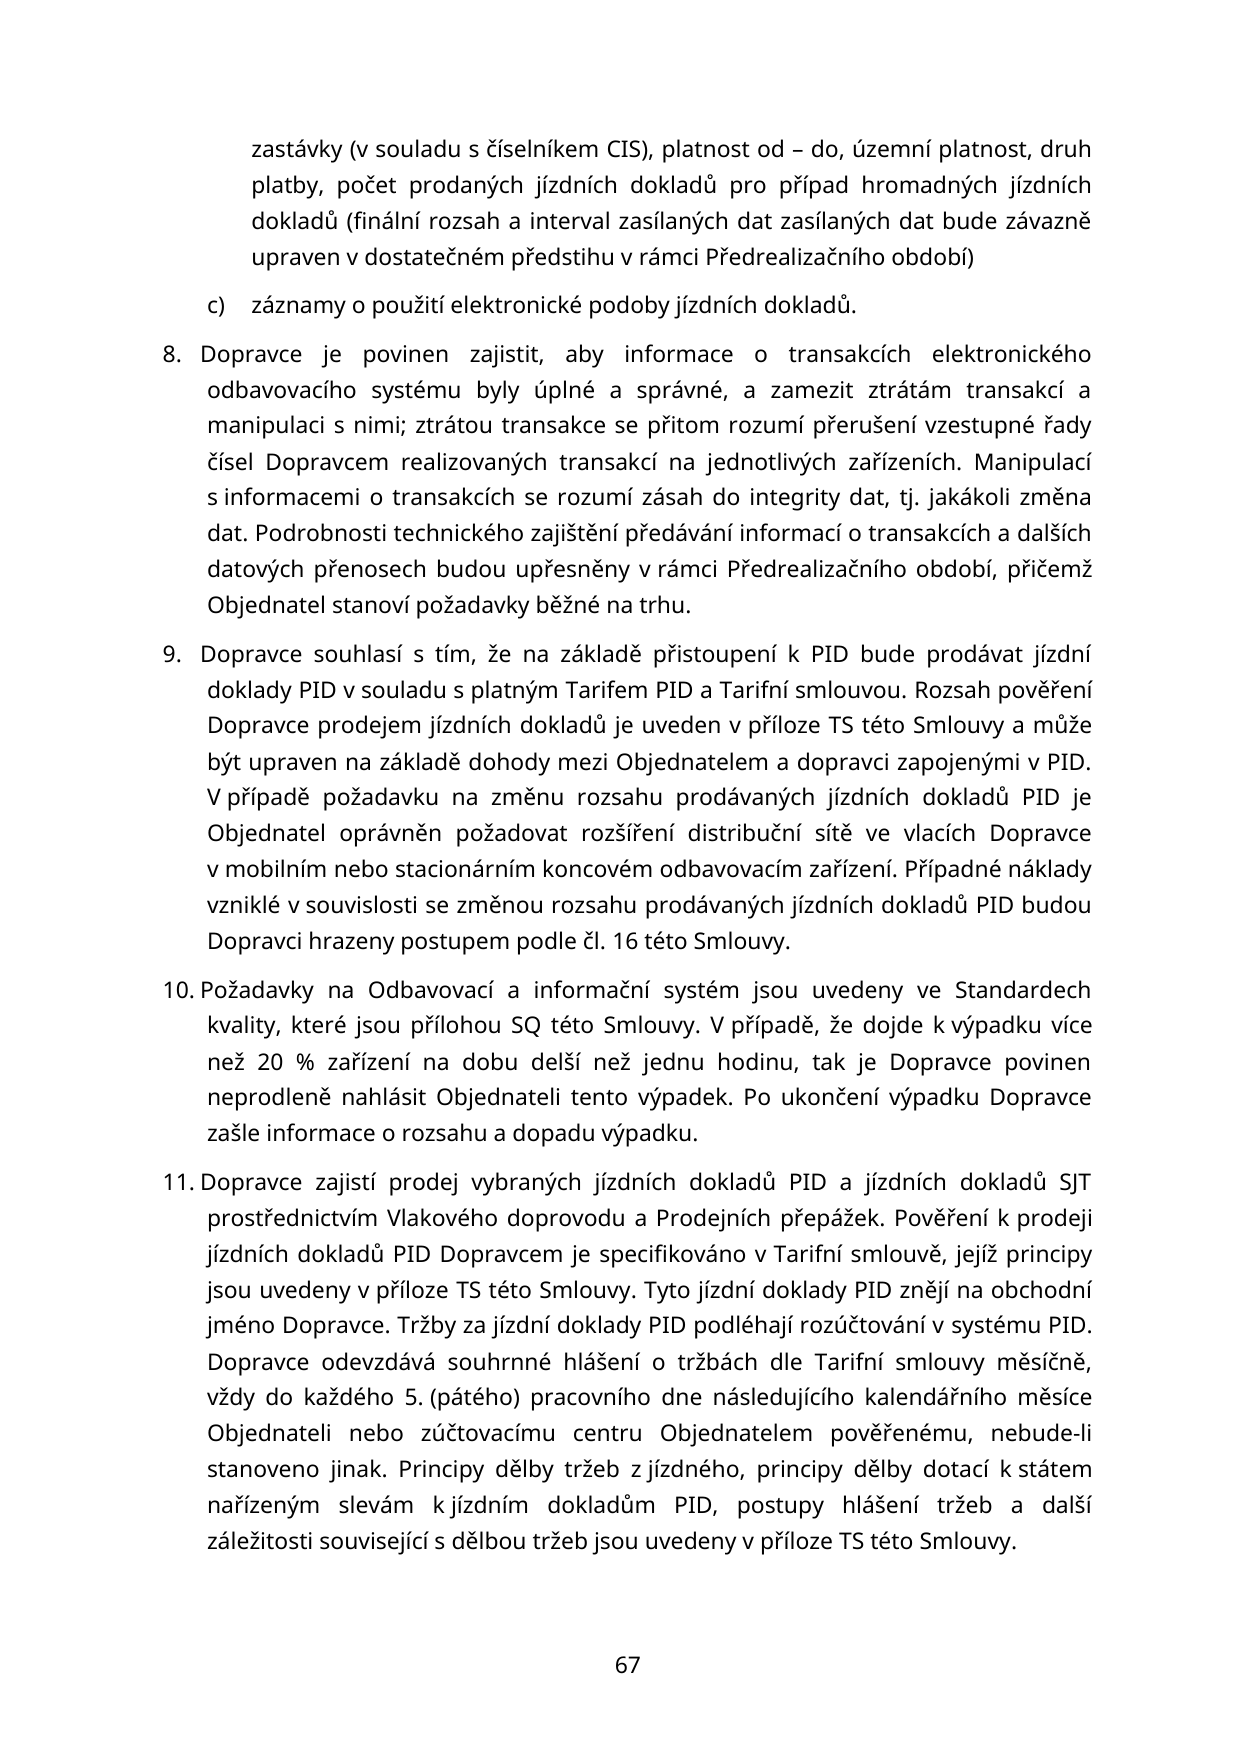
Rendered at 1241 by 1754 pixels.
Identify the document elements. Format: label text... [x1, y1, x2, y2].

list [207, 133, 1093, 272]
list záznamy o použití elektronické podoby jízdních dokladů. [207, 289, 1093, 320]
list Požadavky na Odbavovací a informační systém jsou uvedeny ve Standardech kvality, které jsou přílohou SQ této Smlouvy. V případě, že dojde k výpadku více než 20 % zařízení na dobu delší než jednu hodinu, tak je Dopravce povinen neprodleně nahlásit Objednateli tento výpadek. Po ukončení výpadku Dopravce zašle informace o rozsahu a dopadu výpadku. [162, 973, 1093, 1148]
list Dopravce souhlasí s tím, že na základě přistoupení k PID bude prodávat jízdní doklady PID v souladu s platným Tarifem PID a Tarifní smlouvou. Rozsah pověření Dopravce prodejem jízdních dokladů je uveden v příloze TS této Smlouvy a může být upraven na základě dohody mezi Objednatelem a dopravci zapojenými v PID. V případě požadavku na změnu rozsahu prodávaných jízdních dokladů PID je Objednatel oprávněn požadovat rozšíření distribuční sítě ve vlacích Dopravce v mobilním nebo stacionárním koncovém odbavovacím zařízení. Případné náklady vzniklé v souvislosti se změnou rozsahu prodávaných jízdních dokladů PID budou Dopravci hrazeny postupem podle čl. 16 této Smlouvy. [162, 638, 1093, 956]
list Dopravce je povinen zajistit, aby informace o transakcích elektronického odbavovacího systému byly úplné a správné, a zamezit ztrátám transakcí a manipulaci s nimi; ztrátou transakce se přitom rozumí přerušení vzestupné řady čísel Dopravcem realizovaných transakcí na jednotlivých zařízeních. Manipulací s informacemi o transakcích se rozumí zásah do integrity dat, tj. jakákoli změna dat. Podrobnosti technického zajištění předávání informací o transakcích a dalších datových přenosech budou upřesněny v rámci Předrealizačního období, přičemž Objednatel stanoví požadavky běžné na trhu. [162, 338, 1093, 620]
list Dopravce zajistí prodej vybraných jízdních dokladů PID a jízdních dokladů SJT prostřednictvím Vlakového doprovodu a Prodejních přepážek. Pověření k prodeji jízdních dokladů PID Dopravcem je specifikováno v Tarifní smlouvě, jejíž principy jsou uvedeny v příloze TS této Smlouvy. Tyto jízdní doklady PID znějí na obchodní jméno Dopravce. Tržby za jízdní doklady PID podléhají rozúčtování v systému PID. Dopravce odevzdává souhrnné hlášení o tržbách dle Tarifní smlouvy měsíčně, vždy do každého 5. (pátého) pracovního dne následujícího kalendářního měsíce Objednateli nebo zúčtovacímu centru Objednatelem pověřenému, nebude-li stanoveno jinak. Principy dělby tržeb z jízdného, principy dělby dotací k státem nařízeným slevám k jízdním dokladům PID, postupy hlášení tržeb a další záležitosti související s dělbou tržeb jsou uvedeny v příloze TS této Smlouvy. [162, 1166, 1093, 1556]
